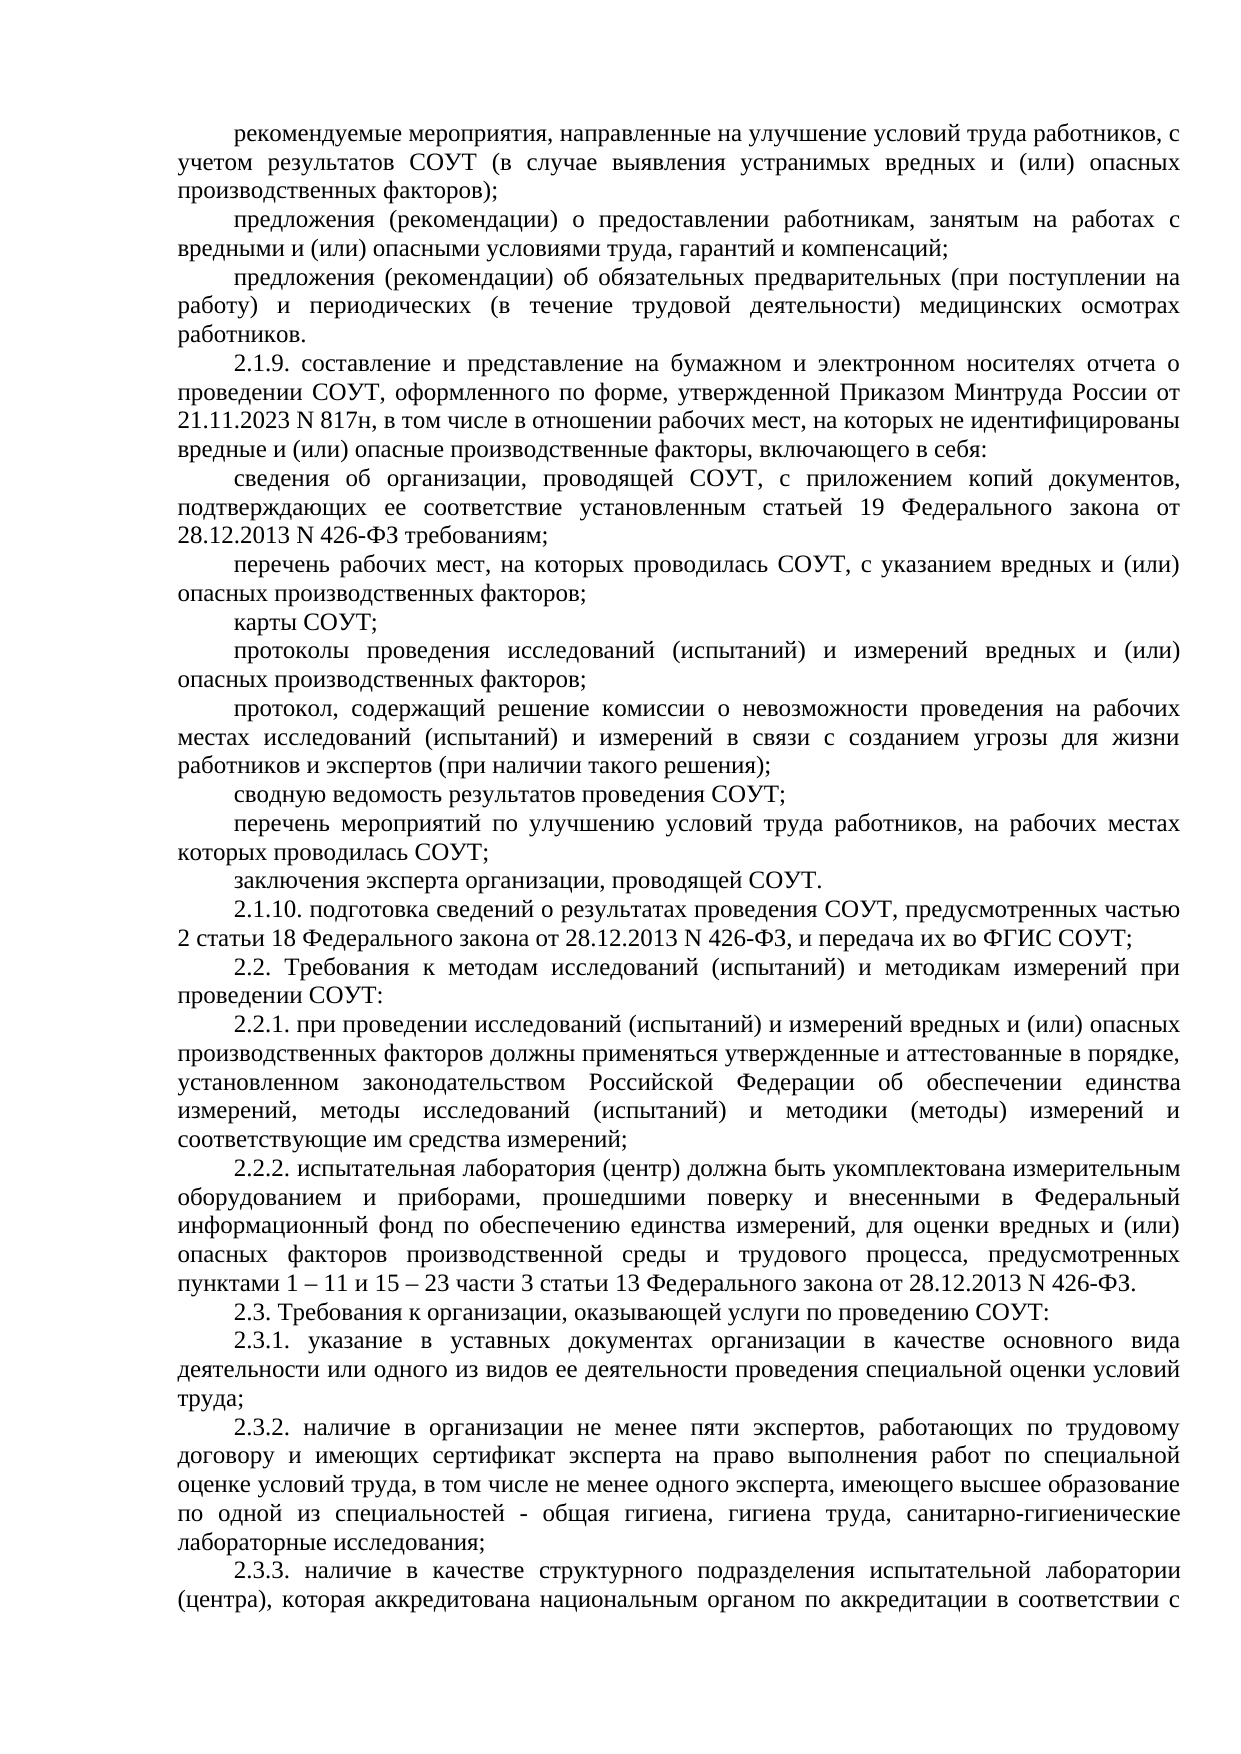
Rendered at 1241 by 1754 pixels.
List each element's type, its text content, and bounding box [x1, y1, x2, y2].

text протоколы проведения исследований (испытаний) и измерений вредных и (или) опасных производственных факторов; [177, 636, 1181, 693]
text 2.2.1. при проведении исследований (испытаний) и измерений вредных и (или) опасных производственных факторов должны применяться утвержденные и аттестованные в порядке, установленном законодательством Российской Федерации об обеспечении единства измерений, методы исследований (испытаний) и методики (методы) измерений и соответствующие им средства измерений; [177, 1009, 1181, 1153]
text 2.3.1. указание в уставных документах организации в качестве основного вида деятельности или одного из видов ее деятельности проведения специальной оценки условий труда; [177, 1326, 1181, 1412]
text предложения (рекомендации) об обязательных предварительных (при поступлении на работу) и периодических (в течение трудовой деятельности) медицинских осмотрах работников. [177, 262, 1181, 348]
text карты СОУТ; [177, 607, 1181, 636]
text сводную ведомость результатов проведения СОУТ; [177, 779, 1181, 808]
text 2.3.2. наличие в организации не менее пяти экспертов, работающих по трудовому договору и имеющих сертификат эксперта на право выполнения работ по специальной оценке условий труда, в том числе не менее одного эксперта, имеющего высшее образование по одной из специальностей - общая гигиена, гигиена труда, санитарно-гигиенические лабораторные исследования; [177, 1412, 1181, 1556]
text сведения об организации, проводящей СОУТ, с приложением копий документов, подтверждающих ее соответствие установленным статьей 19 Федерального закона от 28.12.2013 N 426-ФЗ требованиям; [177, 463, 1181, 549]
text заключения эксперта организации, проводящей СОУТ. [177, 866, 1181, 894]
text рекомендуемые мероприятия, направленные на улучшение условий труда работников, с учетом результатов СОУТ (в случае выявления устранимых вредных и (или) опасных производственных факторов); [177, 118, 1181, 204]
text 2.2. Требования к методам исследований (испытаний) и методикам измерений при проведении СОУТ: [177, 952, 1181, 1009]
text 2.1.10. подготовка сведений о результатах проведения СОУТ, предусмотренных частью 2 статьи 18 Федерального закона от 28.12.2013 N 426-ФЗ, и передача их во ФГИС СОУТ; [177, 894, 1181, 952]
text 2.2.2. испытательная лаборатория (центр) должна быть укомплектована измерительным оборудованием и приборами, прошедшими поверку и внесенными в Федеральный информационный фонд по обеспечению единства измерений, для оценки вредных и (или) опасных факторов производственной среды и трудового процесса, предусмотренных пунктами 1 – 11 и 15 – 23 части 3 статьи 13 Федерального закона от 28.12.2013 N 426-ФЗ. [177, 1153, 1181, 1297]
text предложения (рекомендации) о предоставлении работникам, занятым на работах с вредными и (или) опасными условиями труда, гарантий и компенсаций; [177, 204, 1181, 262]
text 2.3. Требования к организации, оказывающей услуги по проведению СОУТ: [177, 1297, 1181, 1326]
text протокол, содержащий решение комиссии о невозможности проведения на рабочих местах исследований (испытаний) и измерений в связи с созданием угрозы для жизни работников и экспертов (при наличии такого решения); [177, 693, 1181, 779]
text 2.1.9. составление и представление на бумажном и электронном носителях отчета о проведении СОУТ, оформленного по форме, утвержденной Приказом Минтруда России от 21.11.2023 N 817н, в том числе в отношении рабочих мест, на которых не идентифицированы вредные и (или) опасные производственные факторы, включающего в себя: [177, 348, 1181, 463]
text перечень мероприятий по улучшению условий труда работников, на рабочих местах которых проводилась СОУТ; [177, 808, 1181, 866]
text перечень рабочих мест, на которых проводилась СОУТ, с указанием вредных и (или) опасных производственных факторов; [177, 549, 1181, 607]
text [177, 1556, 1181, 1613]
